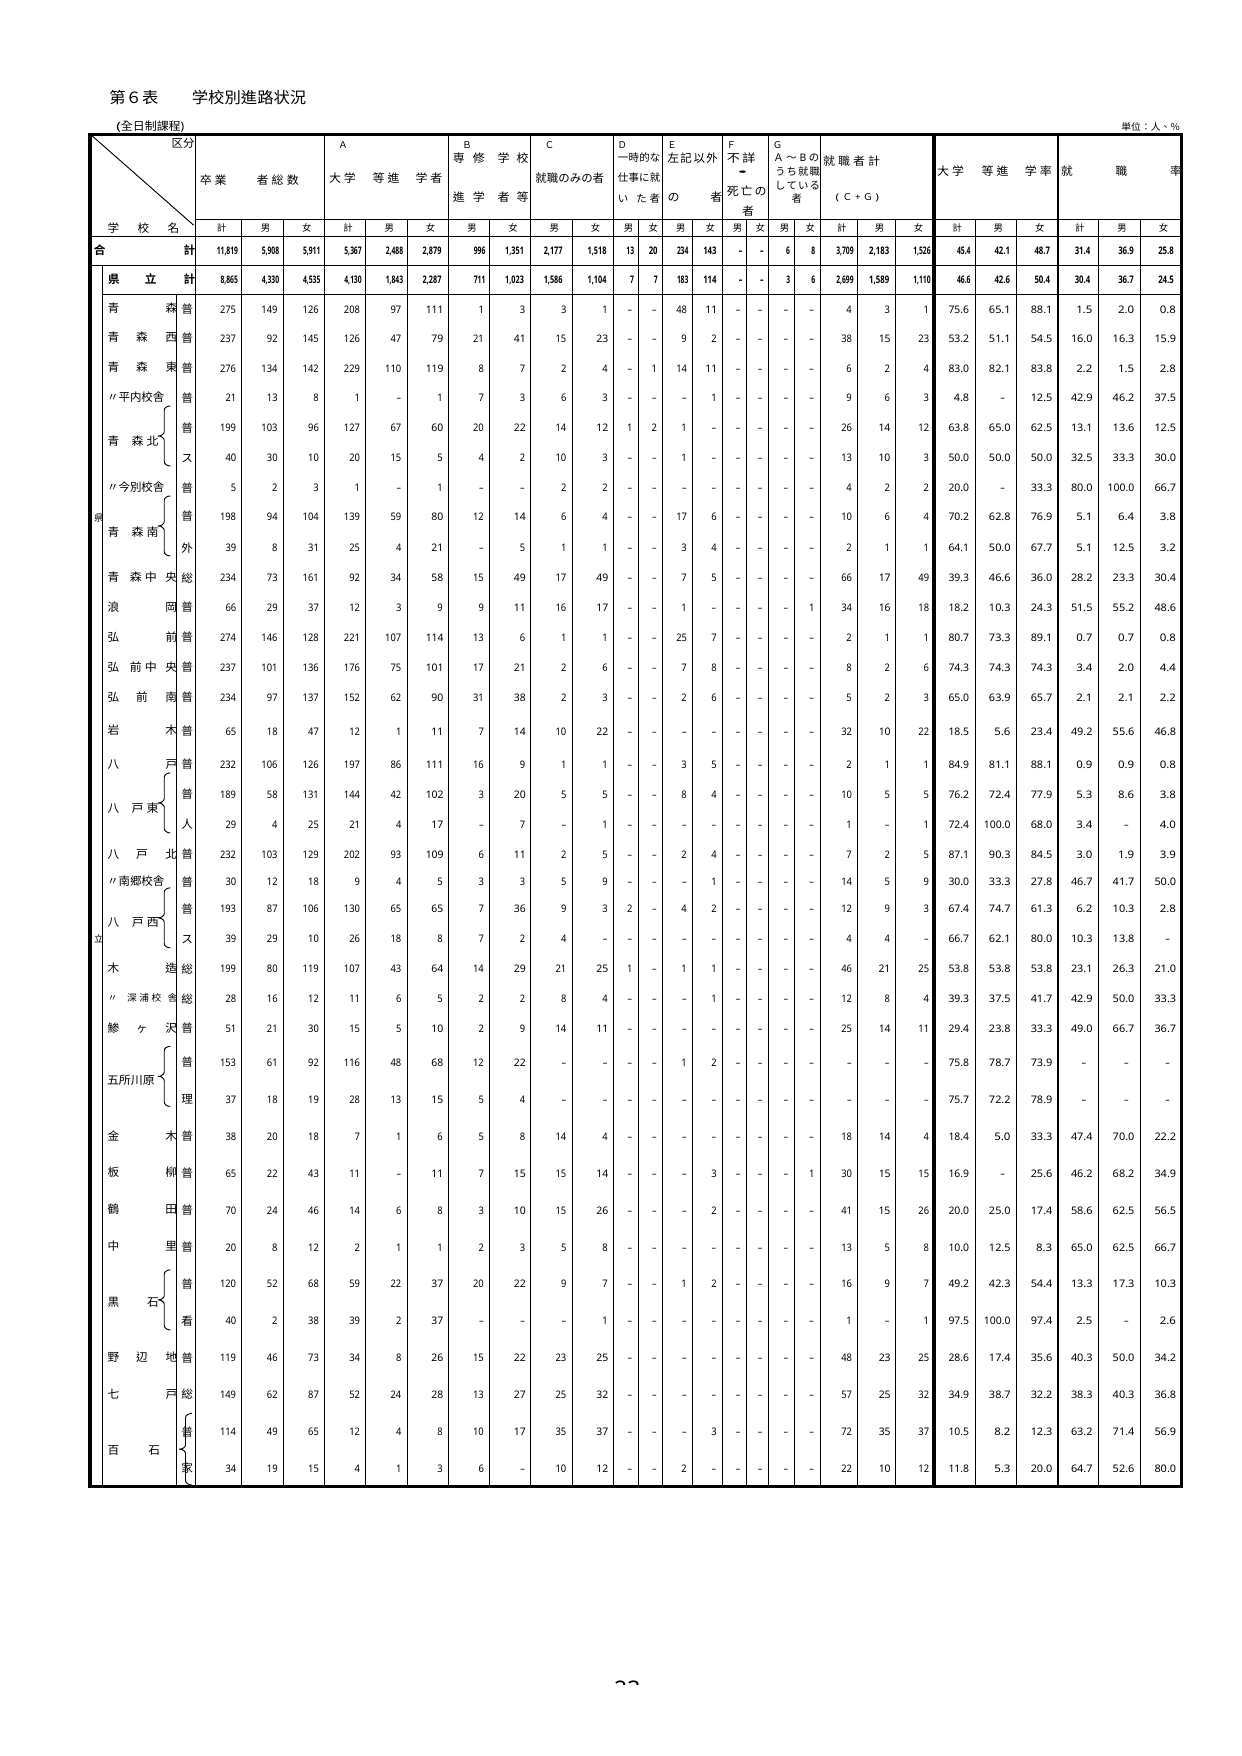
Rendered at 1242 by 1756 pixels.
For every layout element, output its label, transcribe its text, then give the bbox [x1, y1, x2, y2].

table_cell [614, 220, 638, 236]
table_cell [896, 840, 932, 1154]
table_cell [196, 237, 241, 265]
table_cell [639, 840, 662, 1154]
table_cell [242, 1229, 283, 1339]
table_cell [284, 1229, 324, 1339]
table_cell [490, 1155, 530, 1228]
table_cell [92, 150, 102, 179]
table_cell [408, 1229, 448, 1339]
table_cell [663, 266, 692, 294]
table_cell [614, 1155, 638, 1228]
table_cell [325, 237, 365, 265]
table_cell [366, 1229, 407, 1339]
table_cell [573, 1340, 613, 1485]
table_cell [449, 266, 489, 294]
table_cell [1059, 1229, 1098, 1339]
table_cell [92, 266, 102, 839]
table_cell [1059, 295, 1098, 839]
text 第６表 学校別進路状況 [109, 87, 1242, 108]
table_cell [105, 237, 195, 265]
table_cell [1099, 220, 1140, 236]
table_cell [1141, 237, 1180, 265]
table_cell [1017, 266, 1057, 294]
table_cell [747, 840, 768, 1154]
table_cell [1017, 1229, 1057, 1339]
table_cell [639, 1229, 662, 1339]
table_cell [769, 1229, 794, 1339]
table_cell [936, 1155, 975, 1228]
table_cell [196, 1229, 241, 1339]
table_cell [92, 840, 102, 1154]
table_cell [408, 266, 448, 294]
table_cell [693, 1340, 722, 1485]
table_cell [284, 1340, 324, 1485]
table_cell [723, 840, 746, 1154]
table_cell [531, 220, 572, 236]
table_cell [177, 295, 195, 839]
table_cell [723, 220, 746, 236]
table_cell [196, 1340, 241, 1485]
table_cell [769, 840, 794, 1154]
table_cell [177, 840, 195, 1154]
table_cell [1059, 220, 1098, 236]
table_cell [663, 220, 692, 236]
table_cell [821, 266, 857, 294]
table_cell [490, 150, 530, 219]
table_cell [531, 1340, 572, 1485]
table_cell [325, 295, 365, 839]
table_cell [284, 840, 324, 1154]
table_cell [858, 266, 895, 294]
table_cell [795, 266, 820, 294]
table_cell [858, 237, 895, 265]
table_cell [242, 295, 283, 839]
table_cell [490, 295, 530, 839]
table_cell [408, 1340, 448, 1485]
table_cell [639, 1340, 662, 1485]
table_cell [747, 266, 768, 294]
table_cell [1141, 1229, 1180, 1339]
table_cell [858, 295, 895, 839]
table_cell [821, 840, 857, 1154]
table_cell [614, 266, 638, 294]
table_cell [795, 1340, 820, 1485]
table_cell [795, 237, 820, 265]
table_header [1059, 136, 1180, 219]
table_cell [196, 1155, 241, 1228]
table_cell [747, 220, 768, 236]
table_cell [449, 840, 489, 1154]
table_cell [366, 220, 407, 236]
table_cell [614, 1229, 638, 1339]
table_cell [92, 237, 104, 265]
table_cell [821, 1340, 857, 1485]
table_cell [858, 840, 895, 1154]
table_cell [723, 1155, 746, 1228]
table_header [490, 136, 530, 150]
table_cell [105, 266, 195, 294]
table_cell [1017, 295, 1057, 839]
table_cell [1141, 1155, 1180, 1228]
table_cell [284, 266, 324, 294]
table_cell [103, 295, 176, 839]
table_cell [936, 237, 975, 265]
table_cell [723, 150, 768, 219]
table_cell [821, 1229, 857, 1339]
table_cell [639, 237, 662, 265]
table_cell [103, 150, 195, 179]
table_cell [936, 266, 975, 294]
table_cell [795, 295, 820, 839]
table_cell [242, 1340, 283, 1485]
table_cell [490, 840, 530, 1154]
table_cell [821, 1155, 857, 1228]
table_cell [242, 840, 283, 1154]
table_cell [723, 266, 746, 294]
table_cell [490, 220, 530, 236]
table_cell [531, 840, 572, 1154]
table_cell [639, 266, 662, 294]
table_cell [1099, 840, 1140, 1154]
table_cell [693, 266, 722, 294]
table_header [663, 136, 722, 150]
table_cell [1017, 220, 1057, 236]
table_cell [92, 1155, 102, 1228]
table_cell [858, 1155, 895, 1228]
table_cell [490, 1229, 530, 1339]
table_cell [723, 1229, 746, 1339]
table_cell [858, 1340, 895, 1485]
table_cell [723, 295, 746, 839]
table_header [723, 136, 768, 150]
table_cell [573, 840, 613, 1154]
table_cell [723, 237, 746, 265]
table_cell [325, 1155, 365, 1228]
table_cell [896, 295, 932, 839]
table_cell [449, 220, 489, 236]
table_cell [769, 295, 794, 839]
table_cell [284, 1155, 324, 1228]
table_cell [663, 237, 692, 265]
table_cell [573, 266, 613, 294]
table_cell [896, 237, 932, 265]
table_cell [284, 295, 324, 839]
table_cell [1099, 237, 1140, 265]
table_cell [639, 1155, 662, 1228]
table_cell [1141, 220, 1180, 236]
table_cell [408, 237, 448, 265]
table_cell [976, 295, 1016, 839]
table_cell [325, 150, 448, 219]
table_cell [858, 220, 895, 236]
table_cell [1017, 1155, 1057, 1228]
text (全日制課程) 単位：人、％ [116, 118, 1242, 133]
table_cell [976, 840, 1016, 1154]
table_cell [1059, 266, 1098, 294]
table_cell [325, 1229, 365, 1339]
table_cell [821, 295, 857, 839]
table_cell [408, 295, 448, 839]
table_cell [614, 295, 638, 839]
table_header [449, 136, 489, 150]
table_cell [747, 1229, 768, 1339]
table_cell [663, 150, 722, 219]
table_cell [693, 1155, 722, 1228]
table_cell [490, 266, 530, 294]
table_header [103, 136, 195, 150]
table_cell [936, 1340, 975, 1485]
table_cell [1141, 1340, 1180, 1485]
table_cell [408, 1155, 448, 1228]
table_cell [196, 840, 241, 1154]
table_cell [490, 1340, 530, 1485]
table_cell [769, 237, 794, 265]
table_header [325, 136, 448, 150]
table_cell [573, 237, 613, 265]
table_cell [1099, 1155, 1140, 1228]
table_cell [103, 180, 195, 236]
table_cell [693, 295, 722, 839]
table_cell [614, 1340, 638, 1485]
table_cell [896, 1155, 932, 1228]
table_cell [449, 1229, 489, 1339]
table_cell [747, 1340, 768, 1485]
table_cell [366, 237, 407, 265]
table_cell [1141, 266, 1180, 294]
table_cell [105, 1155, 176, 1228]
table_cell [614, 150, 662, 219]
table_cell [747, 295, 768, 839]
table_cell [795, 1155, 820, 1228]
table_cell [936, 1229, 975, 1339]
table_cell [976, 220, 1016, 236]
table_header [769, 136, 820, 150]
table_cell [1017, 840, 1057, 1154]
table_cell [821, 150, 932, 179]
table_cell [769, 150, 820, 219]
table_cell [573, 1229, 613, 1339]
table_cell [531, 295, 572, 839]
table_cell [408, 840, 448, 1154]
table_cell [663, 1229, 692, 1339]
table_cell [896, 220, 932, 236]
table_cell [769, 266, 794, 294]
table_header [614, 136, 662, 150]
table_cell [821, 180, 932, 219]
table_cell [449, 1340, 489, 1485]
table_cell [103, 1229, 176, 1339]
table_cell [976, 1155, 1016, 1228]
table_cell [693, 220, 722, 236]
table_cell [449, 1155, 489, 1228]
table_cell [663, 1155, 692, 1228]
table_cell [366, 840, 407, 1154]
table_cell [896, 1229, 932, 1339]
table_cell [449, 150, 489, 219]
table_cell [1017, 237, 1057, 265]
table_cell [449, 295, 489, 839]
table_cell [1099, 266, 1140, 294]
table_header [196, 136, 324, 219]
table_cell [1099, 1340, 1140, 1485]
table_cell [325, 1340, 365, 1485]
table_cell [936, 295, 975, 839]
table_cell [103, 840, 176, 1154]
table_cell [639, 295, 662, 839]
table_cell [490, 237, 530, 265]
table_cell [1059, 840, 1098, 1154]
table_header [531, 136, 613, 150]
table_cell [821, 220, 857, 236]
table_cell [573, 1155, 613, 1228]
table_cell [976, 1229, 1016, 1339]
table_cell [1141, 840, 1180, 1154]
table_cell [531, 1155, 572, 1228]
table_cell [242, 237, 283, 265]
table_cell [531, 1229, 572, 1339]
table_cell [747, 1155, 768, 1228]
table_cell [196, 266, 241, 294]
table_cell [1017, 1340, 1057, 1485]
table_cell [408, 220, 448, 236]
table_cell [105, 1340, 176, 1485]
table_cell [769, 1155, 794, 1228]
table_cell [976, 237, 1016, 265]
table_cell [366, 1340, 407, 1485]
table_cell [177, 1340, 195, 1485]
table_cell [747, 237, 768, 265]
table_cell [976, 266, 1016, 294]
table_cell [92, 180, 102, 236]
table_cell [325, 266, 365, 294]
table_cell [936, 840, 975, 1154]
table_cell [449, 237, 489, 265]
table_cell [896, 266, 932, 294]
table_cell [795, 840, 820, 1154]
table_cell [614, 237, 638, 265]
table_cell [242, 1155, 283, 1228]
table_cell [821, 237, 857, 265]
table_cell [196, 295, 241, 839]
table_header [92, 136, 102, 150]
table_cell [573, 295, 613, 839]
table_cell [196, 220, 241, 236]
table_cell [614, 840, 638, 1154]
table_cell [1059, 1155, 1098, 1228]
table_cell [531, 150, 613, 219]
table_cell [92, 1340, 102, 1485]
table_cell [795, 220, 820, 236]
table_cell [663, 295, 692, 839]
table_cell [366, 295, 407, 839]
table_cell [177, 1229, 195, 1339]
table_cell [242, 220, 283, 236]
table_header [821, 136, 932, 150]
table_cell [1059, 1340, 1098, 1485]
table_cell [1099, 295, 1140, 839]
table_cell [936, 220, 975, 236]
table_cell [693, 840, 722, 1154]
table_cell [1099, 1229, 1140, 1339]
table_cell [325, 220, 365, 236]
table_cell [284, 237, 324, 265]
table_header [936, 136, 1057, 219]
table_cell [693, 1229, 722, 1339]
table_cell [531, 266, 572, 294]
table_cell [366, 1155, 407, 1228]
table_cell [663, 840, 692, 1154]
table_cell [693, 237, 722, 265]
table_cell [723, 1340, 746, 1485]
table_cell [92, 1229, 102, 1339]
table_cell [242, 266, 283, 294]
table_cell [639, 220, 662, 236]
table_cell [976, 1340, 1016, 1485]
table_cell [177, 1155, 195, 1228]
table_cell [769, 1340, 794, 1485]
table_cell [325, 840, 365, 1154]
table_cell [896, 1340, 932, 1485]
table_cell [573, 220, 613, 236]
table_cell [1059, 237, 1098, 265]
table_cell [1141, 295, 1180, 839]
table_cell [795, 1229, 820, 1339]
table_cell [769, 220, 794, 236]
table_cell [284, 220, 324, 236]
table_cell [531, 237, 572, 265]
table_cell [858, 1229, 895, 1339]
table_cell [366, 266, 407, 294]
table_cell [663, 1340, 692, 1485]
